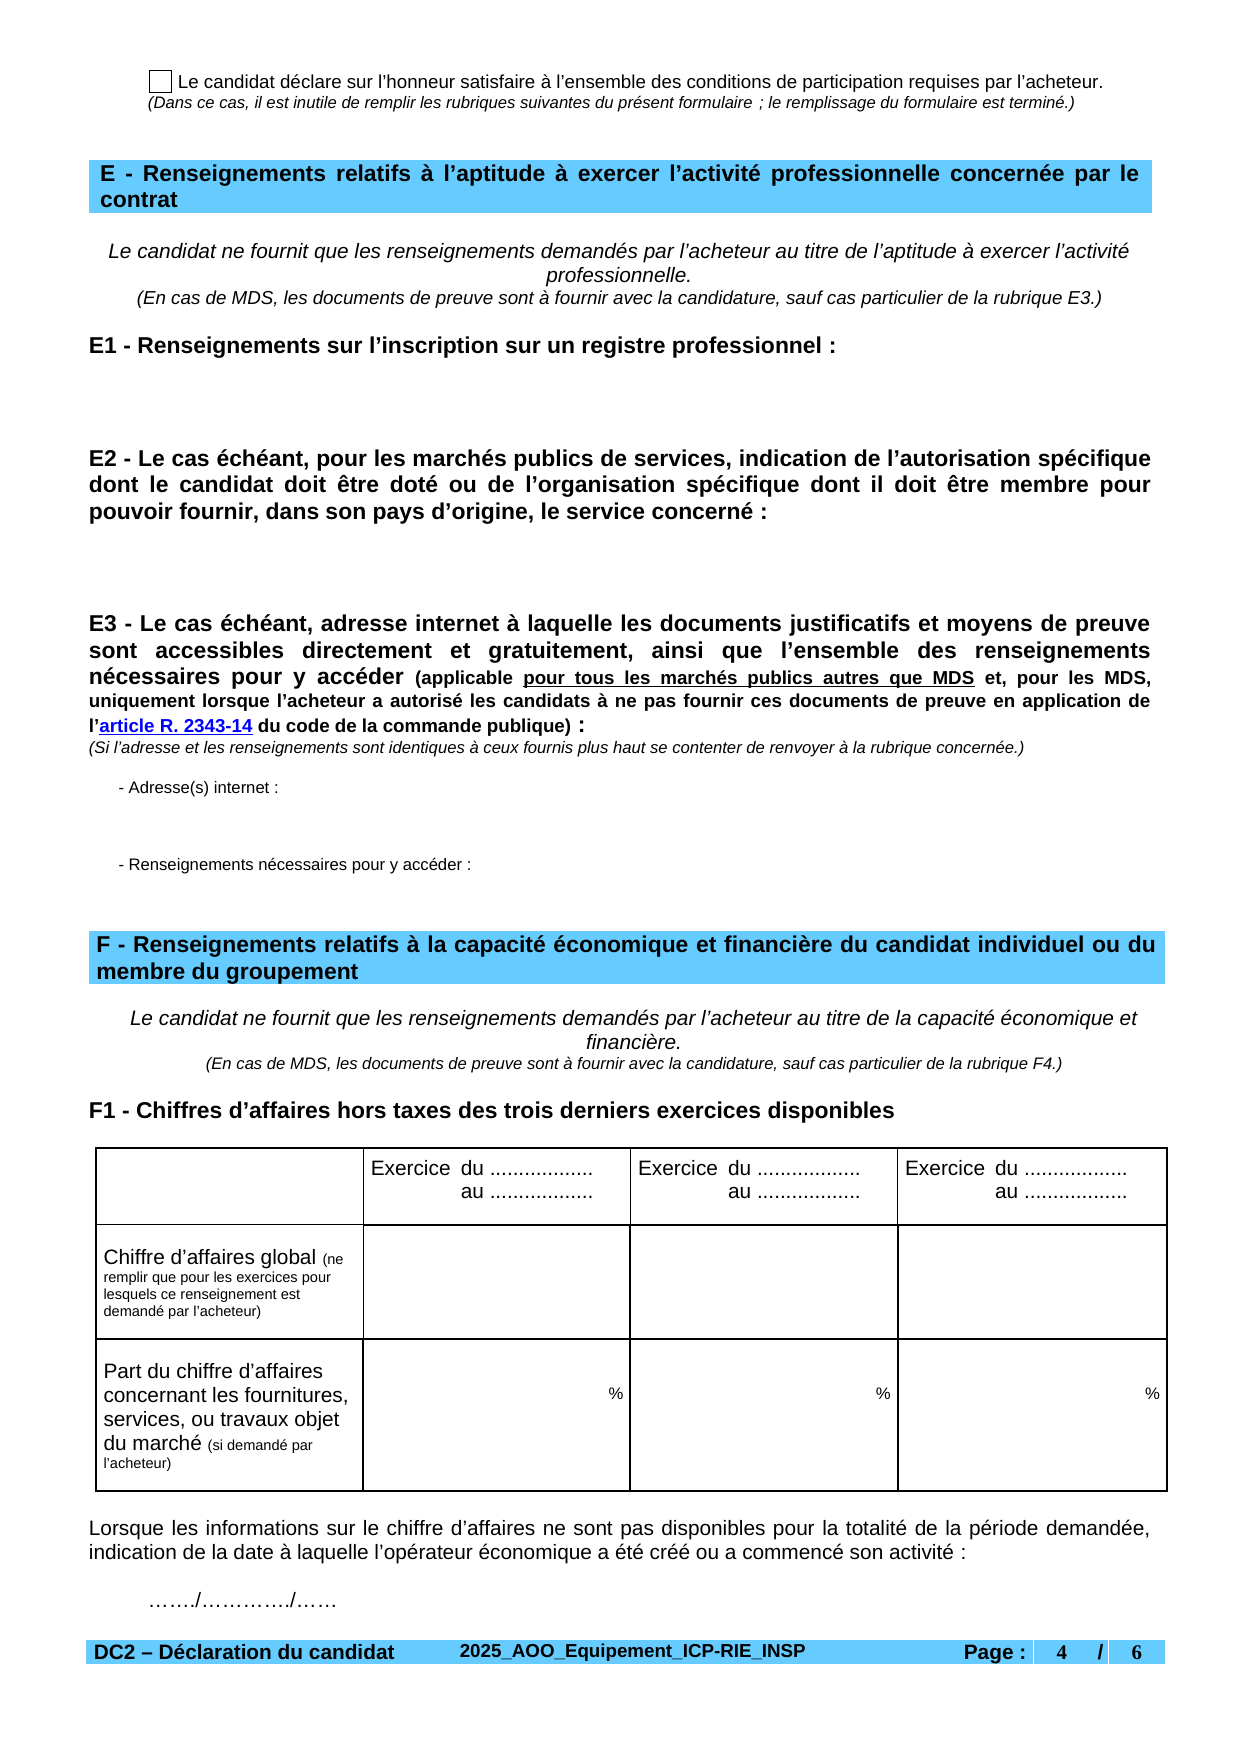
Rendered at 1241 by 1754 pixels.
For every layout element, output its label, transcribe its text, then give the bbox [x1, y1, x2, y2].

table_cell Chiffre d’affaires global (ne remplir que pour les exercices pour lesquels ce renseignement est demandé par l’acheteur) [97, 1225, 363, 1338]
table_header Exercice du .................. au .................. [364, 1149, 630, 1224]
text (Si l’adresse et les renseignements sont identiques à ceux fournis plus haut se contenter de renvoyer à la rubrique concernée.) [89, 737, 1152, 757]
text - Renseignements nécessaires pour y accéder : [118, 855, 1152, 874]
table_header Exercice du .................. au .................. [898, 1149, 1166, 1224]
text (En cas de MDS, les documents de preuve sont à fournir avec la candidature, sauf cas particulier de la rubrique E3.) [89, 287, 1152, 308]
text F1 - Chiffres d’affaires hors taxes des trois derniers exercices disponibles [89, 1097, 1152, 1123]
table_cell Part du chiffre d’affaires concernant les fournitures, services, ou travaux objet du marché (si demandé par l’acheteur) [97, 1340, 362, 1490]
table_cell % [631, 1340, 897, 1490]
text ……./…………./…… [148, 1588, 1152, 1612]
text (Dans ce cas, il est inutile de remplir les rubriques suivantes du présent formulaire ; le remplissage du formulaire est terminé.) [148, 93, 1152, 112]
table_header E - Renseignements relatifs à l’aptitude à exercer l’activité professionnelle concernée par le contrat [89, 160, 1152, 213]
text Lorsque les informations sur le chiffre d’affaires ne sont pas disponibles pour la totalité de la période demandée, indication de la date à laquelle l’opérateur économique a été créé ou a commencé son activité : [89, 1516, 1152, 1564]
text Le candidat ne fournit que les renseignements demandés par l’acheteur au titre de la capacité économique et financière. (En cas de MDS, les documents de preuve sont à fournir avec la candidature, sauf cas particulier de la rubrique F4.) [118, 1006, 1152, 1073]
table_cell [631, 1226, 897, 1338]
text E2 - Le cas échéant, pour les marchés publics de services, indication de l’autorisation spécifique dont le candidat doit être doté ou de l’organisation spécifique dont il doit être membre pour pouvoir fournir, dans son pays d’origine, le service concerné : [89, 445, 1152, 524]
text - Adresse(s) internet : [118, 778, 1152, 797]
table_cell [364, 1226, 629, 1338]
table_cell % [364, 1340, 629, 1490]
table_header F - Renseignements relatifs à la capacité économique et financière du candidat individuel ou du membre du groupement [89, 931, 1165, 984]
text E1 - Renseignements sur l’inscription sur un registre professionnel : [89, 332, 1152, 359]
text E3 - Le cas échéant, adresse internet à laquelle les documents justificatifs et moyens de preuve sont accessibles directement et gratuitement, ainsi que l’ensemble des renseignements nécessaires pour y accéder (applicable pour tous les marchés publics autres que MDS et, pour les MDS, uniquement lorsque l’acheteur a autorisé les candidats à ne pas fournir ces documents de preuve en application de l’article R. 2343-14 du code de la commande publique) : [89, 610, 1152, 737]
table_header Exercice du .................. au .................. [631, 1149, 897, 1224]
text Le candidat déclare sur l’honneur satisfaire à l’ensemble des conditions de participation requises par l’acheteur. [148, 69, 1152, 93]
table_cell [899, 1226, 1166, 1338]
table_cell % [899, 1340, 1166, 1490]
text Le candidat ne fournit que les renseignements demandés par l’acheteur au titre de l’aptitude à exercer l’activité professionnelle. [89, 239, 1152, 287]
table_header [97, 1149, 363, 1224]
